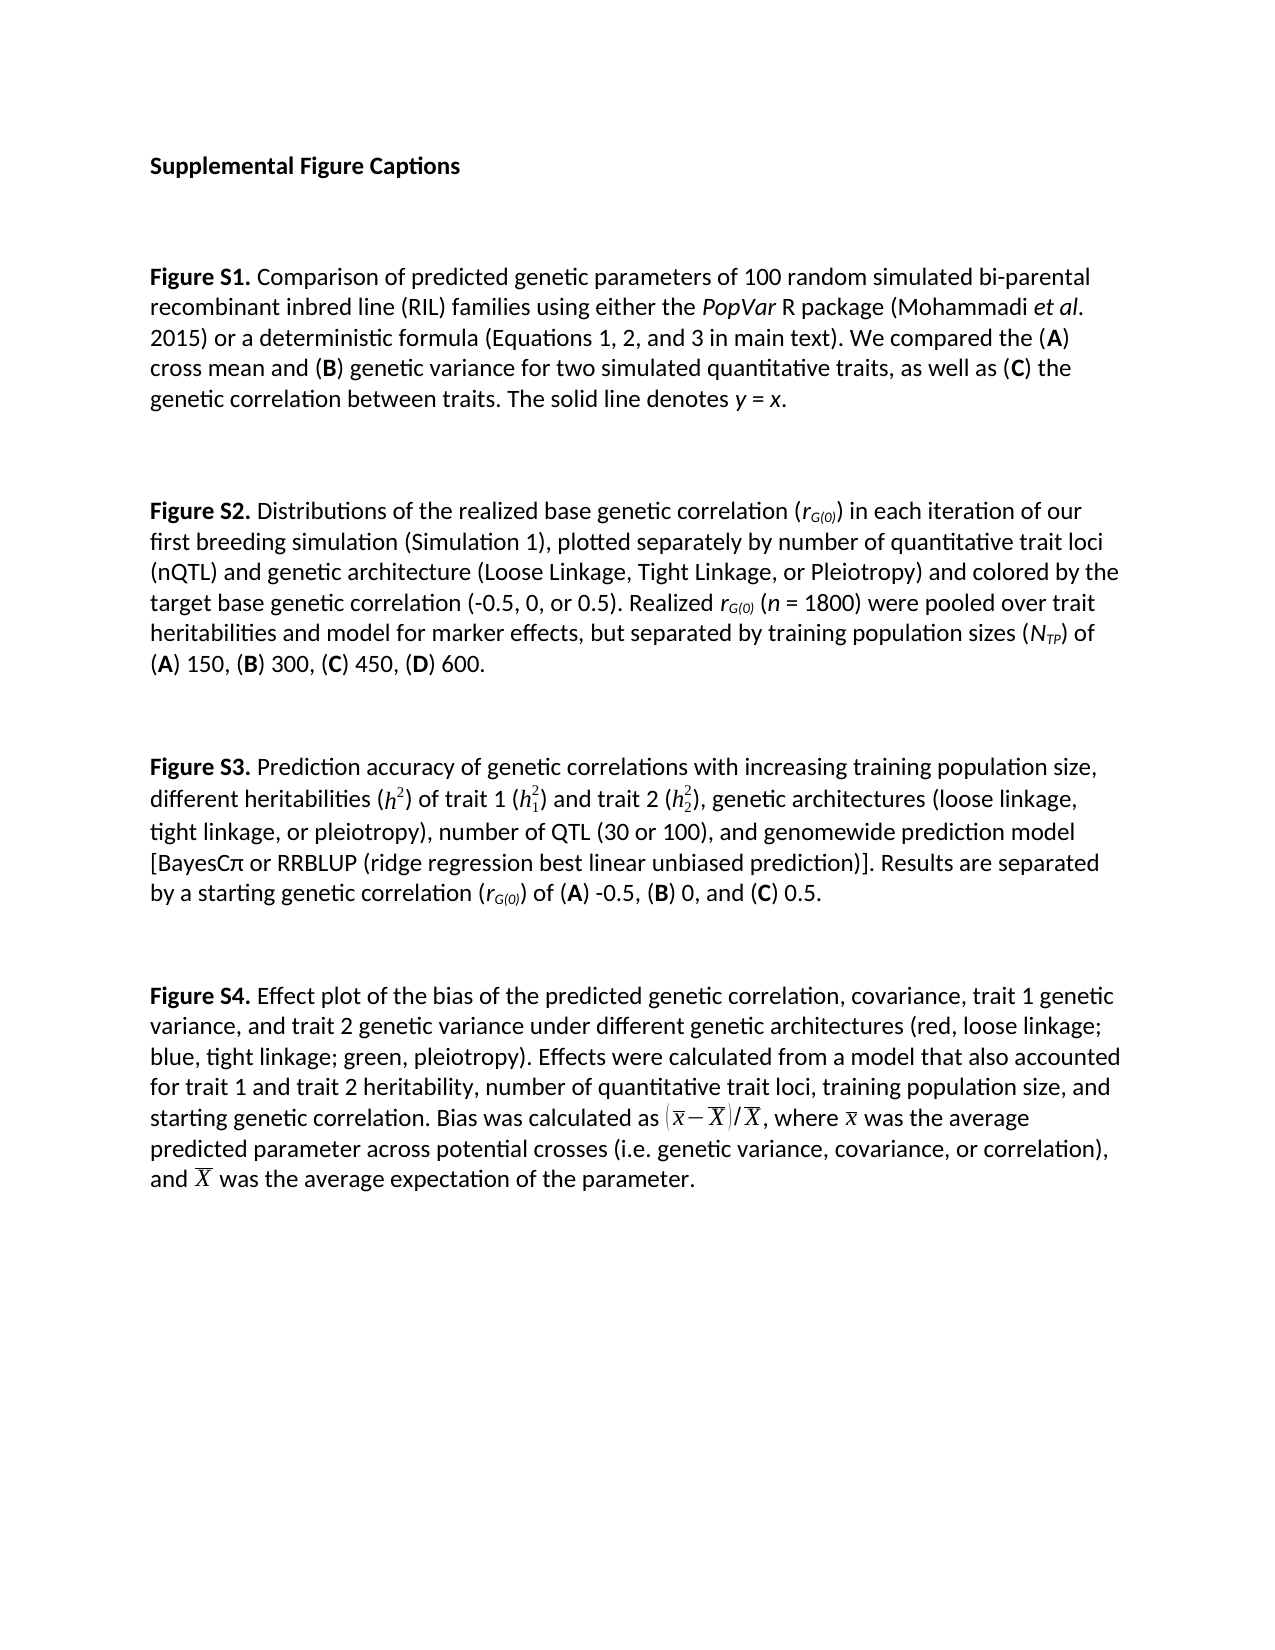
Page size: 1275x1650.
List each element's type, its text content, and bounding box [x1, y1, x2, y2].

text Figure S2. Distributions of the realized base genetic correlation (rG(0)) in each iteration of our first breeding simulation (Simulation 1), plotted separately by number of quantitative trait loci (nQTL) and genetic architecture (Loose Linkage, Tight Linkage, or Pleiotropy) and colored by the target base genetic correlation (-0.5, 0, or 0.5). Realized rG(0) (n = 1800) were pooled over trait heritabilities and model for marker effects, but separated by training population sizes (NTP) of (A) 150, (B) 300, (C) 450, (D) 600. [150, 496, 1125, 679]
text Supplemental Figure Captions [150, 150, 1125, 181]
text Figure S3. Prediction accuracy of genetic correlations with increasing training population size, different heritabilities () of trait 1 () and trait 2 (), genetic architectures (loose linkage, tight linkage, or pleiotropy), number of QTL (30 or 100), and genomewide prediction model [BayesCπ or RRBLUP (ridge regression best linear unbiased prediction)]. Results are separated by a starting genetic correlation (rG(0)) of (A) -0.5, (B) 0, and (C) 0.5. [150, 751, 1125, 908]
text Figure S4. Effect plot of the bias of the predicted genetic correlation, covariance, trait 1 genetic variance, and trait 2 genetic variance under different genetic architectures (red, loose linkage; blue, tight linkage; green, pleiotropy). Effects were calculated from a model that also accounted for trait 1 and trait 2 heritability, number of quantitative trait loci, training population size, and starting genetic correlation. Bias was calculated as , where was the average predicted parameter across potential crosses (i.e. genetic variance, covariance, or correlation), and was the average expectation of the parameter. [150, 980, 1125, 1194]
text Figure S1. Comparison of predicted genetic parameters of 100 random simulated bi-parental recombinant inbred line (RIL) families using either the PopVar R package (Mohammadi et al. 2015) or a deterministic formula (Equations 1, 2, and 3 in main text). We compared the (A) cross mean and (B) genetic variance for two simulated quantitative traits, as well as (C) the genetic correlation between traits. The solid line denotes y = x. [150, 261, 1125, 414]
